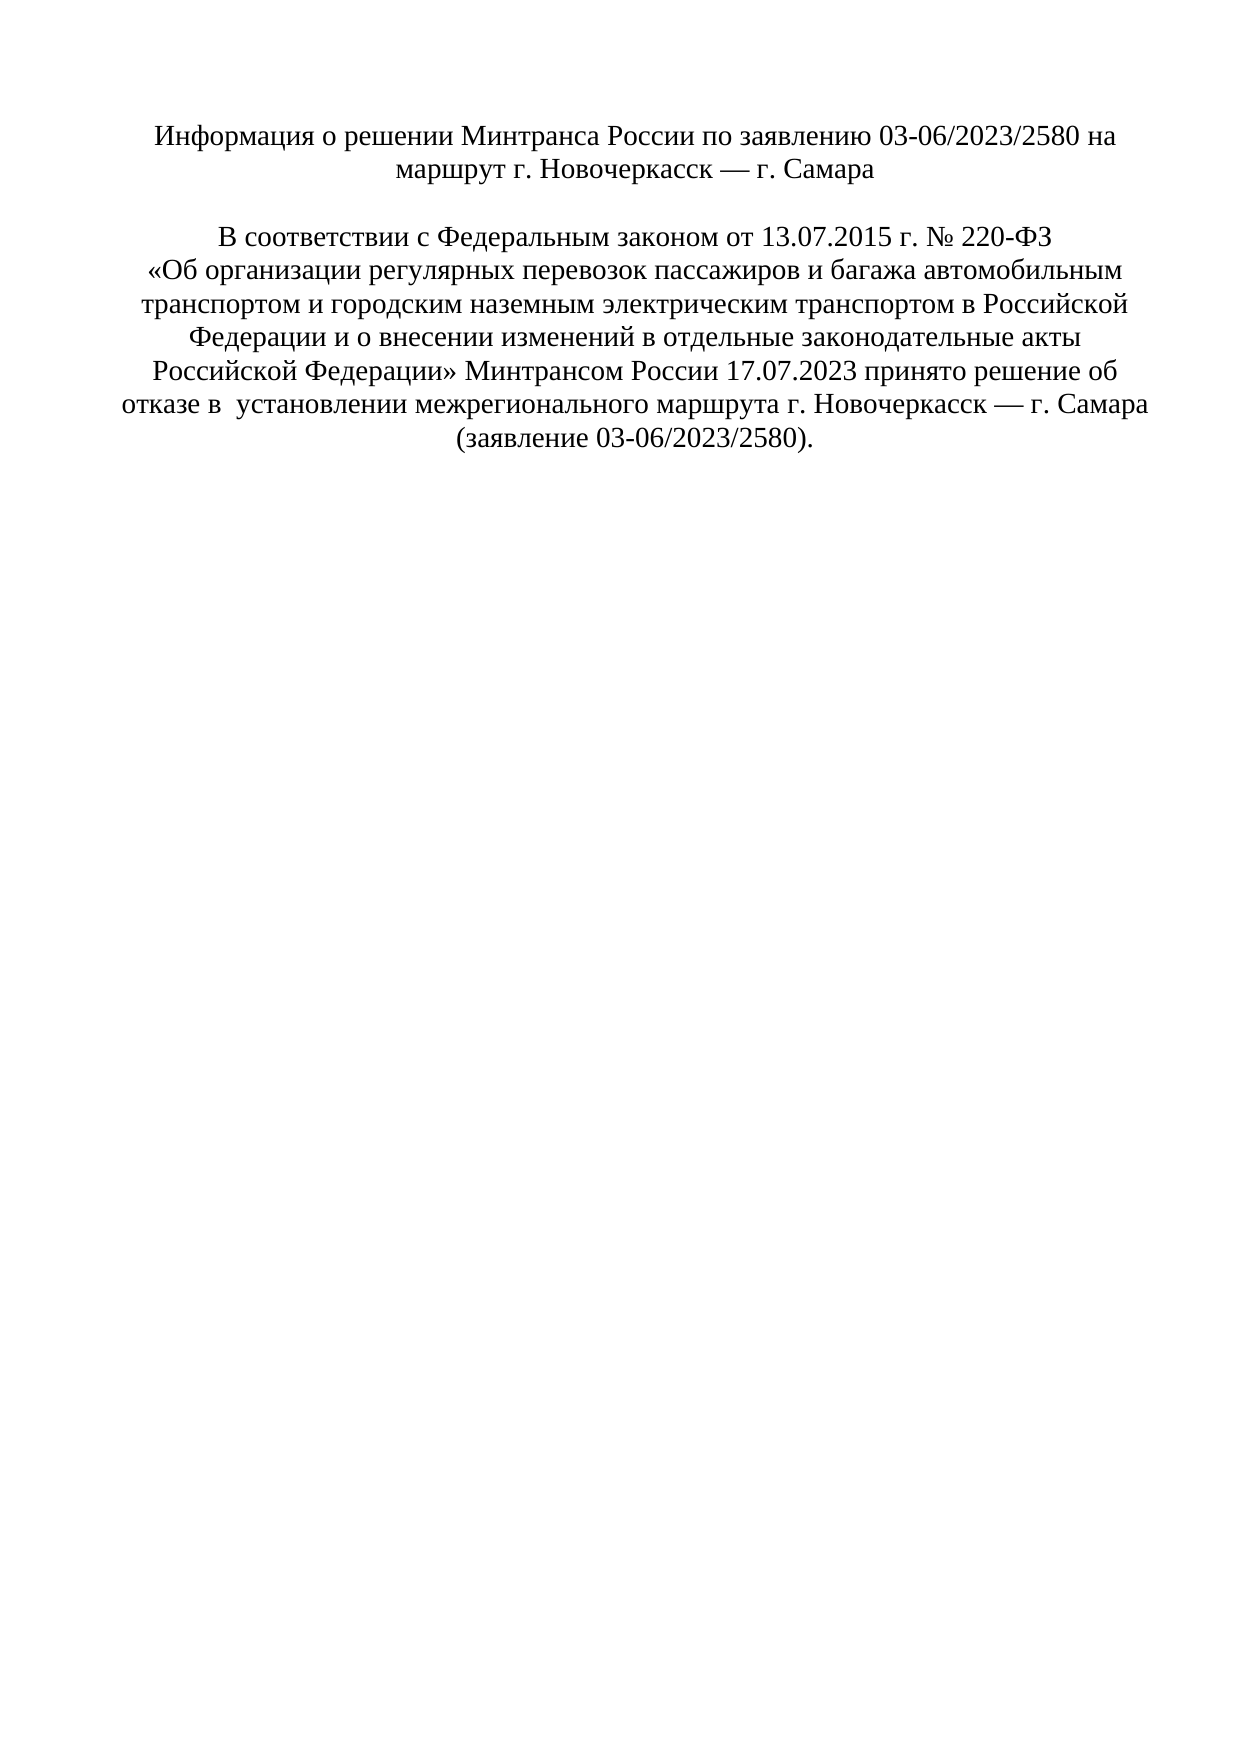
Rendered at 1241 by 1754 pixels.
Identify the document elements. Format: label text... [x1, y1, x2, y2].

text В соответствии с Федеральным законом от 13.07.2015 г. № 220-ФЗ «Об организации регулярных перевозок пассажиров и багажа автомобильным транспортом и городским наземным электрическим транспортом в Российской Федерации и о внесении изменений в отдельные законодательные акты Российской Федерации» Минтрансом России 17.07.2023 принято решение об отказе в установлении межрегионального маршрута г. Новочеркасск — г. Самара (заявление 03-06/2023/2580). [118, 219, 1152, 453]
text Информация о решении Минтранса России по заявлению 03-06/2023/2580 на маршрут г. Новочеркасск — г. Самара [118, 118, 1152, 185]
